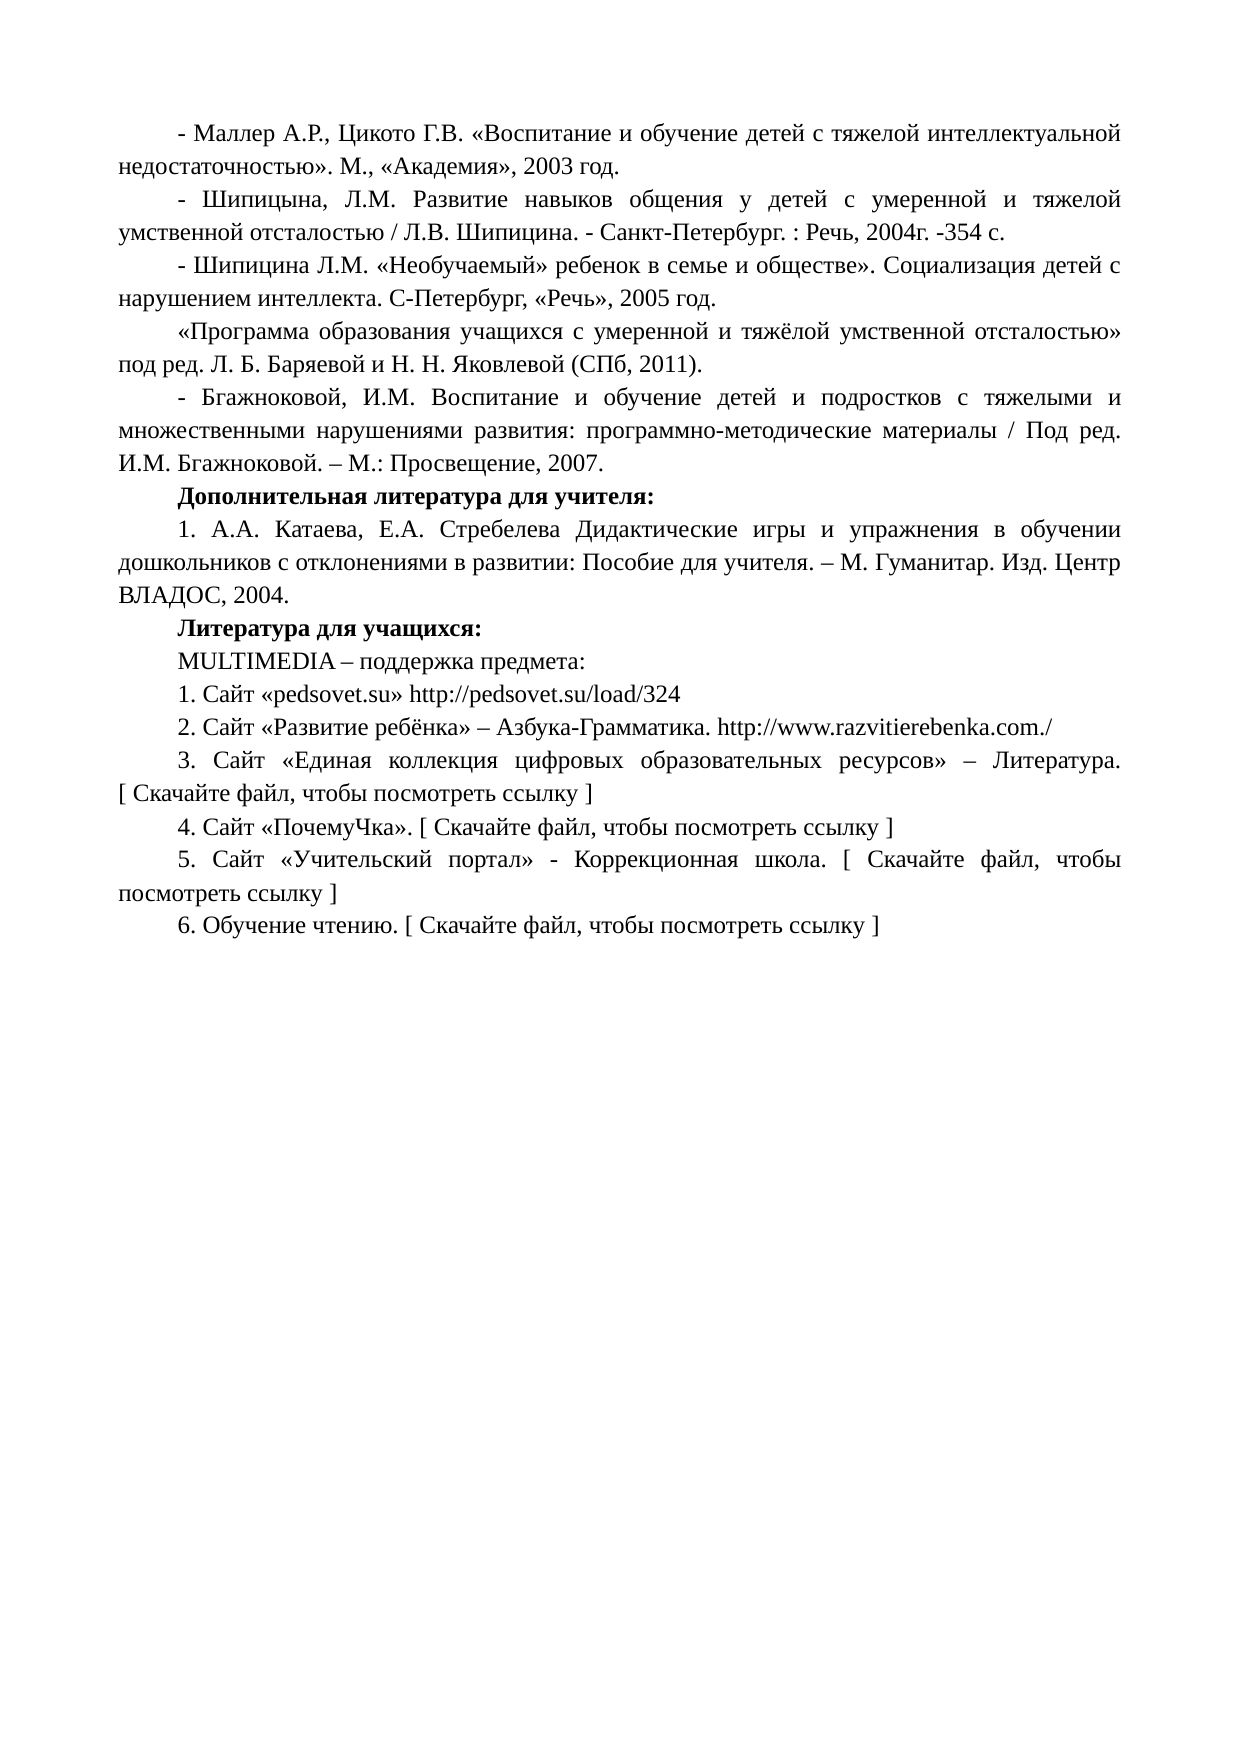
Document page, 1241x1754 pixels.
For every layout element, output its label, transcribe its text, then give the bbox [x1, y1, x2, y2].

list - Бгажноковой, И.М. Воспитание и обучение детей и подростков с тяжелыми и множественными нарушениями развития: программно-методические материалы / Под ред. И.М. Бгажноковой. – М.: Просвещение, 2007. [118, 382, 1122, 477]
list Дополнительная литература для учителя: [118, 481, 1122, 510]
list - Шипицина Л.М. «Необучаемый» ребенок в семье и обществе». Социализация детей с нарушением интеллекта. С-Петербург, «Речь», 2005 год. [118, 250, 1122, 312]
list 5. Сайт «Учительский портал» - Коррекционная школа. [ Cкачайте файл, чтобы посмотреть ссылку ] [118, 844, 1122, 906]
list - Маллер А.Р., Цикото Г.В. «Воспитание и обучение детей с тяжелой интеллектуальной недостаточностью». М., «Академия», 2003 год. [118, 118, 1122, 180]
list MULTIMEDIA – поддержка предмета: [118, 646, 1122, 675]
list «Программа образования учащихся с умеренной и тяжёлой умственной отсталостью» под ред. Л. Б. Баряевой и Н. Н. Яковлевой (СПб, 2011). [118, 316, 1122, 378]
list 2. Сайт «Развитие ребёнка» – Азбука-Грамматика. http://www.razvitierebenka.com./ [118, 712, 1122, 741]
list Литература для учащихся: [118, 613, 1122, 642]
list 6. Обучение чтению. [ Cкачайте файл, чтобы посмотреть ссылку ] [118, 911, 1122, 939]
list 1. А.А. Катаева, Е.А. Стребелева Дидактические игры и упражнения в обучении дошкольников с отклонениями в развитии: Пособие для учителя. – М. Гуманитар. Изд. Центр ВЛАДОС, 2004. [118, 514, 1122, 609]
list 1. Сайт «pedsovet.su» http://pedsovet.su/load/324 [118, 679, 1122, 708]
list 4. Сайт «ПочемуЧка». [ Cкачайте файл, чтобы посмотреть ссылку ] [118, 812, 1122, 840]
list 3. Сайт «Единая коллекция цифровых образовательных ресурсов» – Литература. [ Cкачайте файл, чтобы посмотреть ссылку ] [118, 746, 1122, 807]
list - Шипицына, Л.М. Развитие навыков общения у детей с умеренной и тяжелой умственной отсталостью / Л.В. Шипицина. - Санкт-Петербург. : Речь, 2004г. -354 с. [118, 184, 1122, 246]
